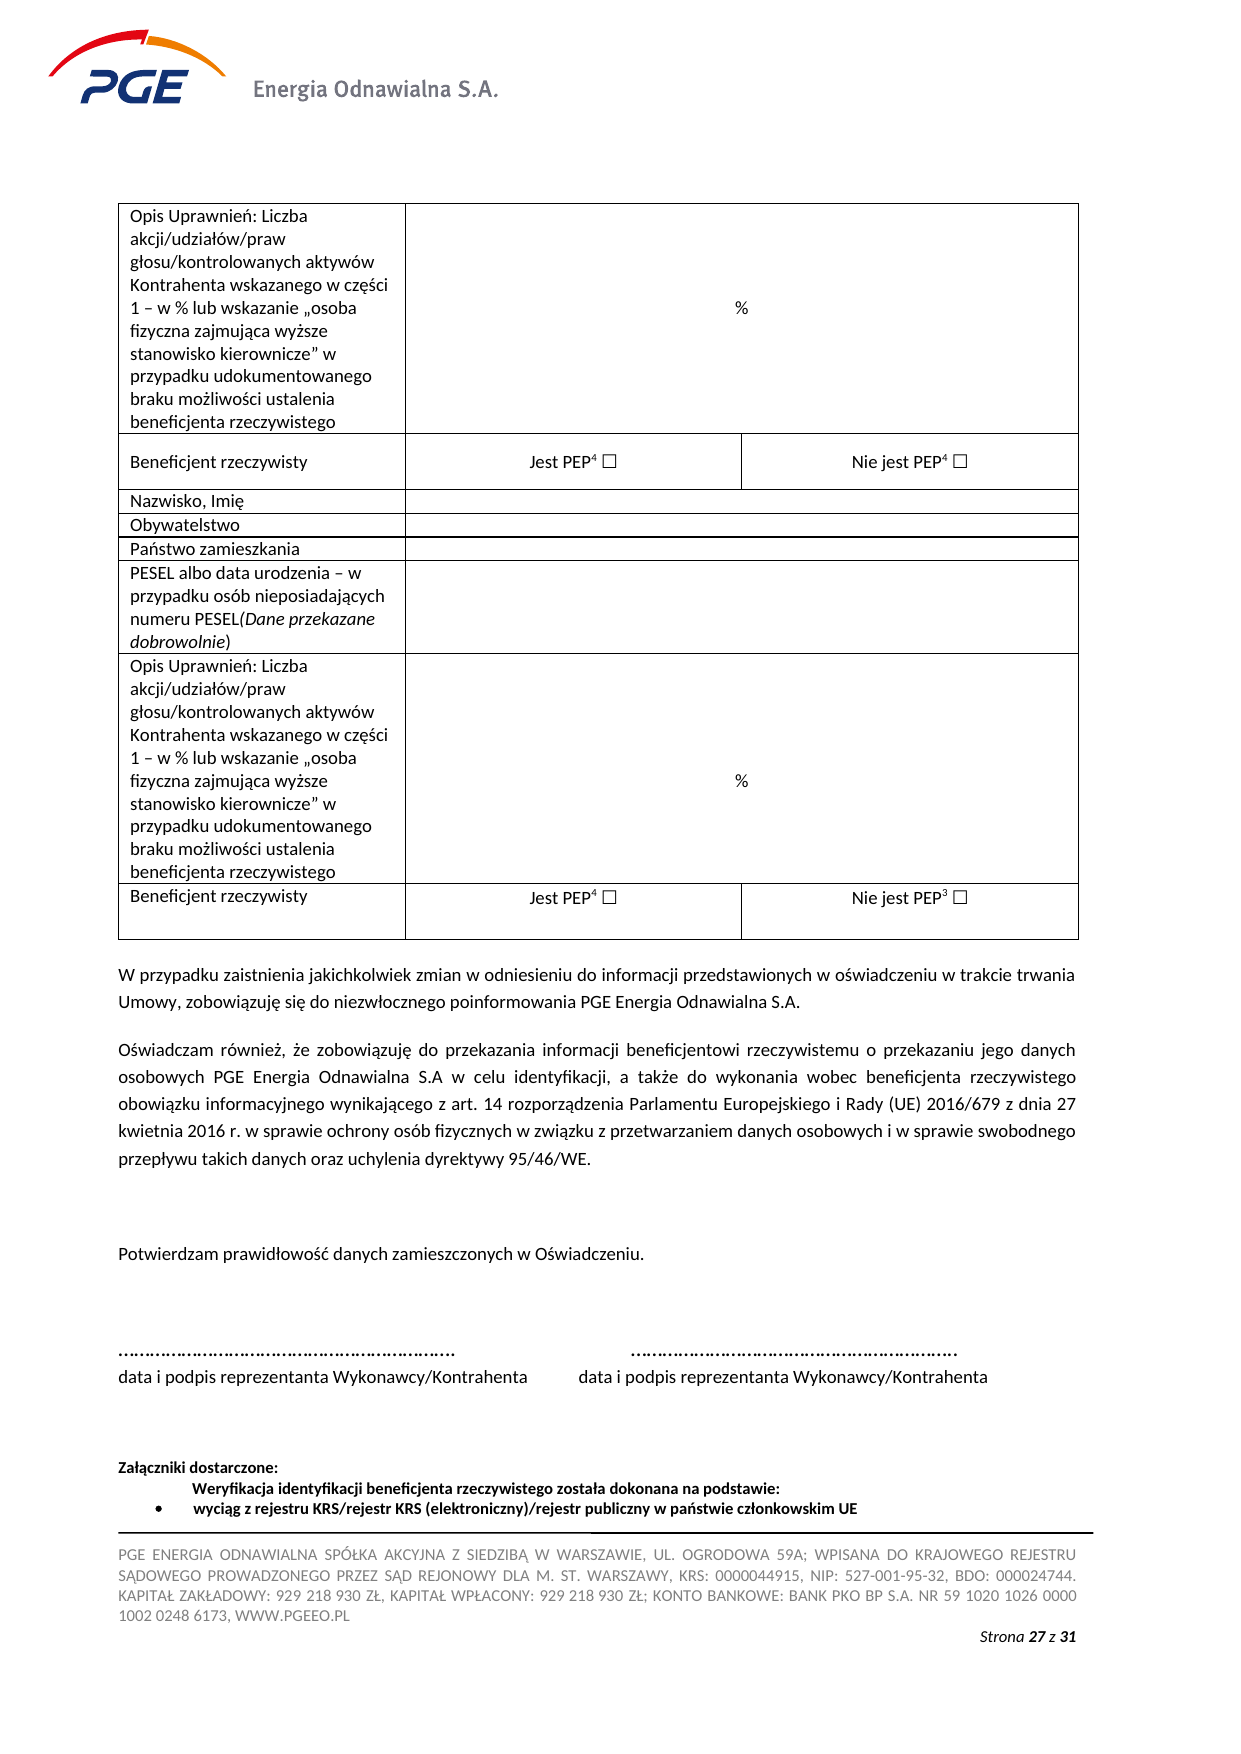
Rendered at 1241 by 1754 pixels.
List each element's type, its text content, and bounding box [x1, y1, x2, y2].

table_cell Państwo zamieszkania [119, 538, 405, 560]
table_cell Beneficjent rzeczywisty [119, 434, 405, 488]
list Weryfikacja identyfikacji beneficjenta rzeczywistego została dokonana na podstawie: [192, 1478, 1078, 1498]
table_cell Nazwisko, Imię [119, 490, 405, 512]
table_cell Obywatelstwo [119, 514, 405, 536]
table_cell Nie jest PEP3 ☐ [742, 884, 1078, 938]
table_cell Nie jest PEP4 ☐ [742, 434, 1078, 488]
table_cell % [406, 204, 1078, 433]
table_cell [406, 538, 1078, 560]
table_cell Opis Uprawnień: Liczba akcji/udziałów/praw głosu/kontrolowanych aktywów Kontrahenta wskazanego w części 1 – w % lub wskazanie „osoba fizyczna zajmująca wyższe stanowisko kierownicze” w przypadku udokumentowanego braku możliwości ustalenia beneficjenta rzeczywistego [119, 204, 405, 433]
text W przypadku zaistnienia jakichkolwiek zmian w odniesieniu do informacji przedstawionych w oświadczeniu w trakcie trwania Umowy, zobowiązuję się do niezwłocznego poinformowania PGE Energia Odnawialna S.A. [118, 960, 1078, 1014]
table_cell PESEL albo data urodzenia – w przypadku osób nieposiadających numeru PESEL(Dane przekazane dobrowolnie) [119, 561, 405, 653]
table_cell [406, 514, 1078, 536]
table_cell Jest PEP4 ☐ [406, 884, 741, 938]
table_cell Jest PEP4 ☐ [406, 434, 741, 488]
table_cell % [406, 654, 1078, 883]
list wyciąg z rejestru KRS/rejestr KRS (elektroniczny)/rejestr publiczny w państwie członkowskim UE [156, 1498, 1078, 1519]
list Załączniki dostarczone: [118, 1458, 1078, 1478]
table_cell Opis Uprawnień: Liczba akcji/udziałów/praw głosu/kontrolowanych aktywów Kontrahenta wskazanego w części 1 – w % lub wskazanie „osoba fizyczna zajmująca wyższe stanowisko kierownicze” w przypadku udokumentowanego braku możliwości ustalenia beneficjenta rzeczywistego [119, 654, 405, 883]
text Oświadczam również, że zobowiązuję do przekazania informacji beneficjentowi rzeczywistemu o przekazaniu jego danych osobowych PGE Energia Odnawialna S.A w celu identyfikacji, a także do wykonania wobec beneficjenta rzeczywistego obowiązku informacyjnego wynikającego z art. 14 rozporządzenia Parlamentu Europejskiego i Rady (UE) 2016/679 z dnia 27 kwietnia 2016 r. w sprawie ochrony osób fizycznych w związku z przetwarzaniem danych osobowych i w sprawie swobodnego przepływu takich danych oraz uchylenia dyrektywy 95/46/WE. [118, 1035, 1078, 1170]
table_cell [406, 561, 1078, 653]
table_cell [406, 490, 1078, 512]
table_cell Beneficjent rzeczywisty [119, 884, 405, 938]
text ………………………………………………………. …………………………………………………….. data i podpis reprezentanta Wykonawcy/Kontrahenta data i podpis reprezentanta Wykonawcy/Kontrahenta [118, 1335, 1078, 1389]
text Potwierdzam prawidłowość danych zamieszczonych w Oświadczeniu. [118, 1239, 1078, 1266]
